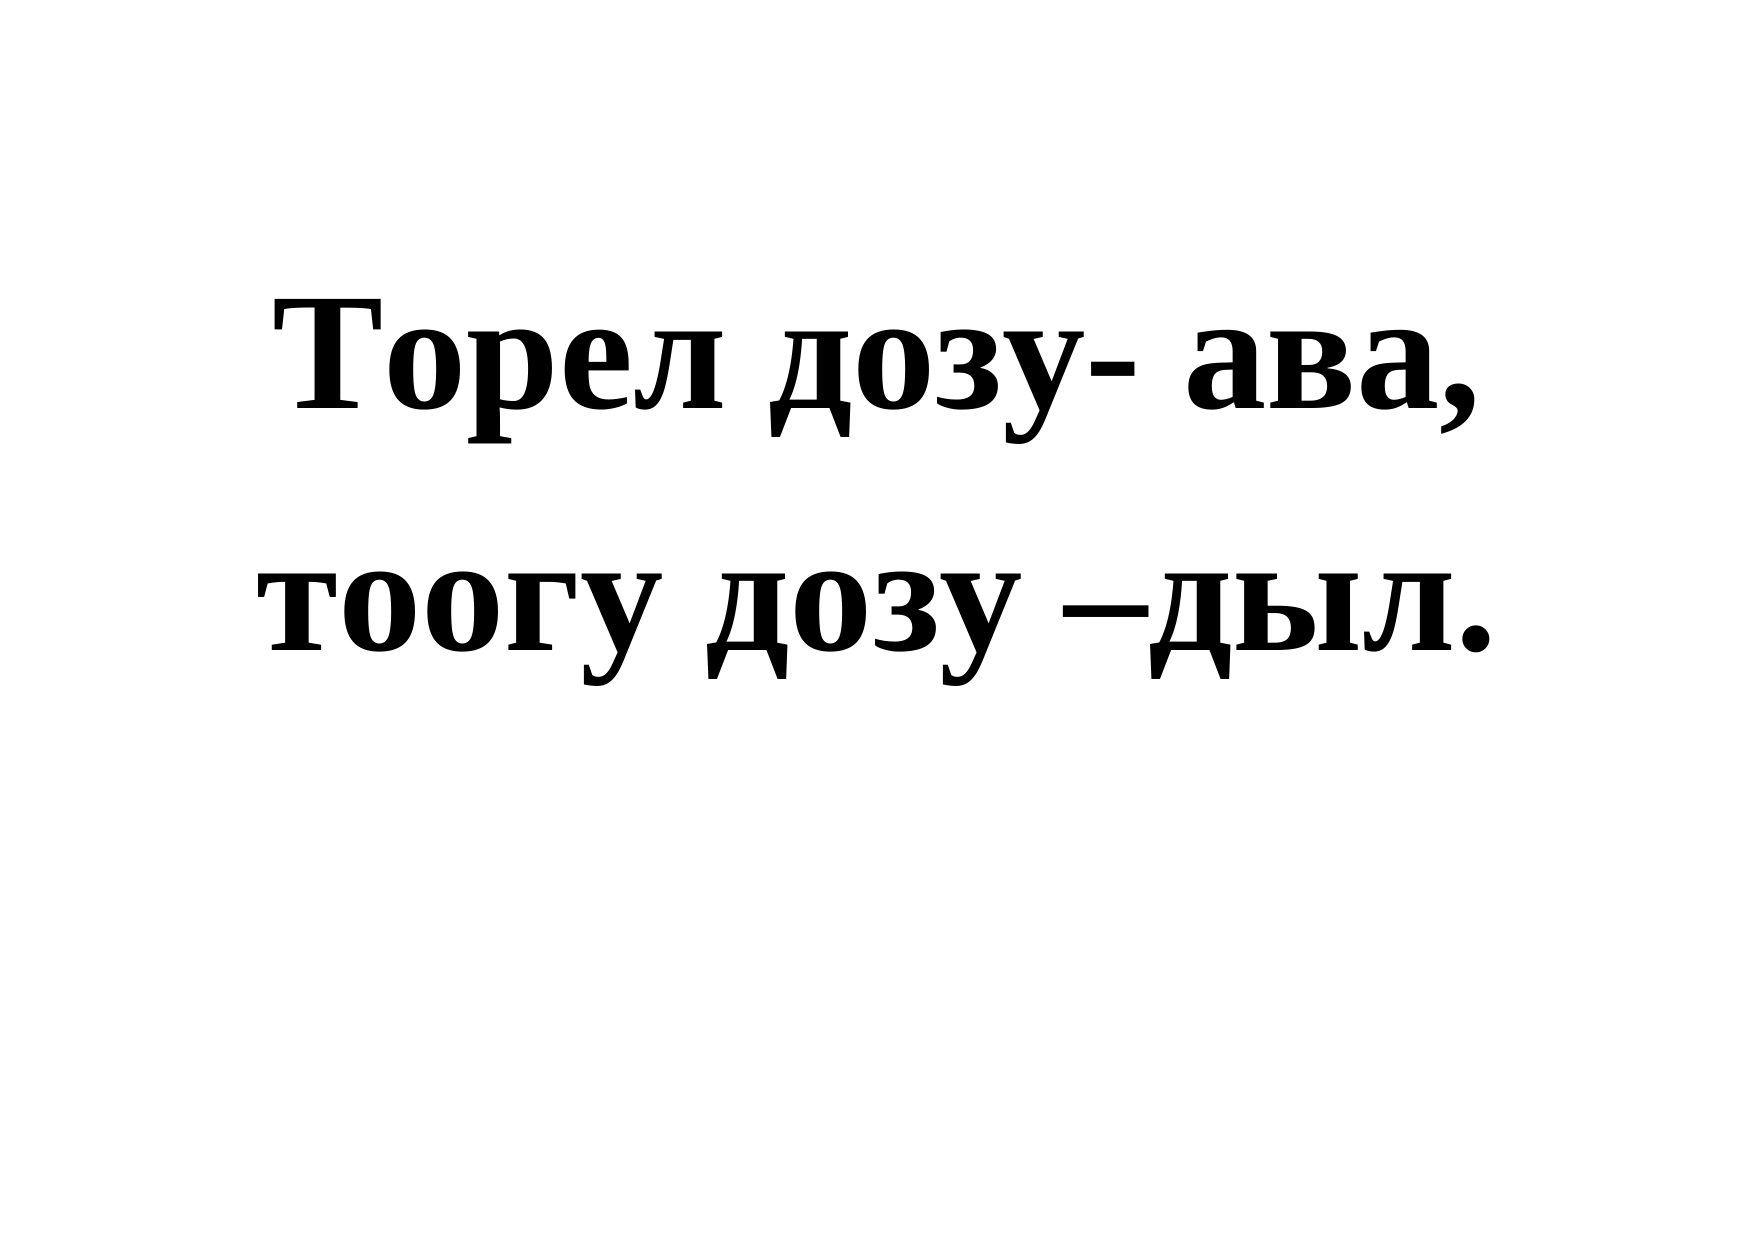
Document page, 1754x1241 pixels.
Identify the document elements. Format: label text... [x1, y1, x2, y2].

text тоогу дозу –дыл. [118, 494, 1636, 686]
text Торел дозу- ава, [118, 253, 1636, 445]
